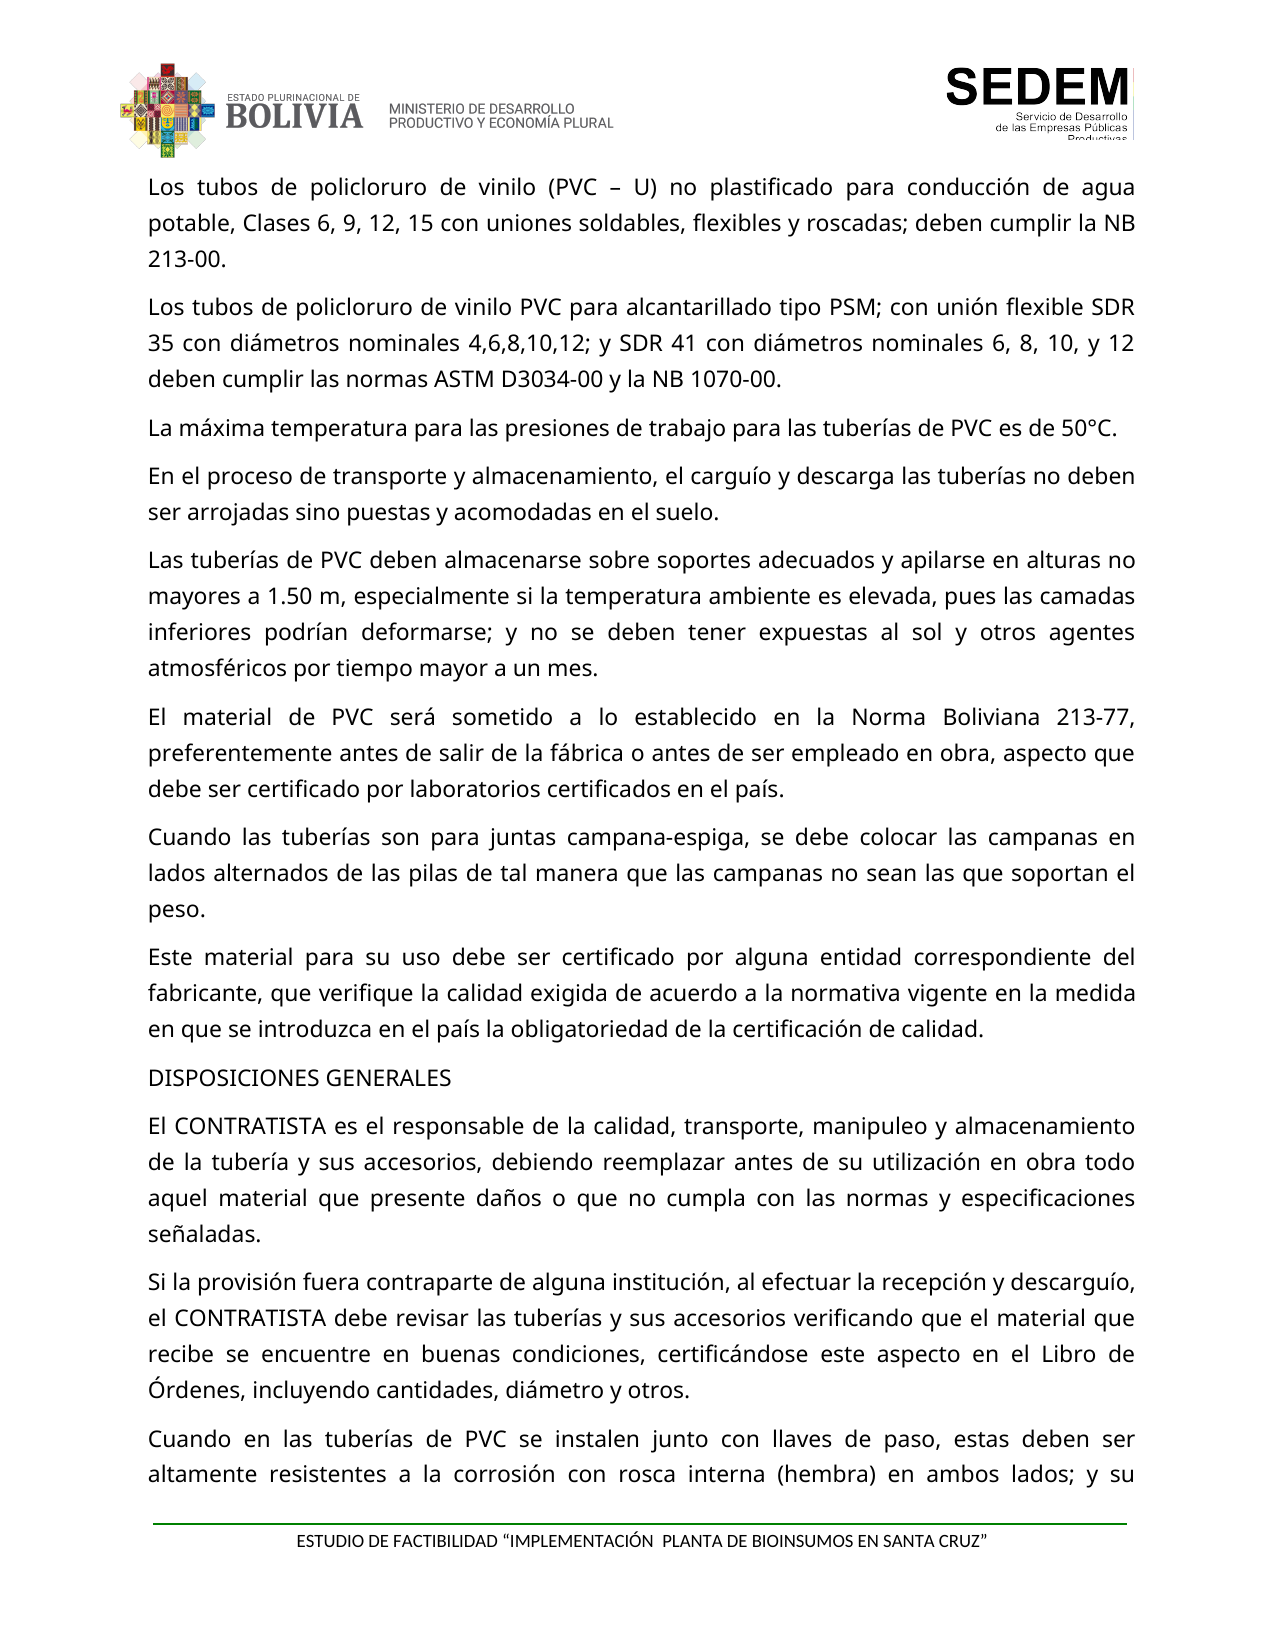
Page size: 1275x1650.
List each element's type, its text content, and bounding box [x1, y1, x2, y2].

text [148, 1422, 1137, 1490]
text Cuando las tuberías son para juntas campana-espiga, se debe colocar las campanas en lados alternados de las pilas de tal manera que las campanas no sean las que soportan el peso. [148, 821, 1137, 924]
text DISPOSICIONES GENERALES [148, 1062, 1137, 1093]
text En el proceso de transporte y almacenamiento, el carguío y descarga las tuberías no deben ser arrojadas sino puestas y acomodadas en el suelo. [148, 460, 1137, 527]
picture [946, 67, 1134, 140]
picture [107, 50, 614, 171]
text Si la provisión fuera contraparte de alguna institución, al efectuar la recepción y descarguío, el CONTRATISTA debe revisar las tuberías y sus accesorios verificando que el material que recibe se encuentre en buenas condiciones, certificándose este aspecto en el Libro de Órdenes, incluyendo cantidades, diámetro y otros. [148, 1266, 1137, 1405]
text La máxima temperatura para las presiones de trabajo para las tuberías de PVC es de 50°C. [148, 412, 1137, 443]
text Los tubos de policloruro de vinilo PVC para alcantarillado tipo PSM; con unión flexible SDR 35 con diámetros nominales 4,6,8,10,12; y SDR 41 con diámetros nominales 6, 8, 10, y 12 deben cumplir las normas ASTM D3034-00 y la NB 1070-00. [148, 291, 1137, 394]
text Los tubos de policloruro de vinilo (PVC – U) no plastificado para conducción de agua potable, Clases 6, 9, 12, 15 con uniones soldables, flexibles y roscadas; deben cumplir la NB 213-00. [148, 118, 1137, 274]
text El material de PVC será sometido a lo establecido en la Norma Boliviana 213-77, preferentemente antes de salir de la fábrica o antes de ser empleado en obra, aspecto que debe ser certificado por laboratorios certificados en el país. [148, 701, 1137, 804]
text El CONTRATISTA es el responsable de la calidad, transporte, manipuleo y almacenamiento de la tubería y sus accesorios, debiendo reemplazar antes de su utilización en obra todo aquel material que presente daños o que no cumpla con las normas y especificaciones señaladas. [148, 1110, 1137, 1249]
text Este material para su uso debe ser certificado por alguna entidad correspondiente del fabricante, que verifique la calidad exigida de acuerdo a la normativa vigente en la medida en que se introduzca en el país la obligatoriedad de la certificación de calidad. [148, 941, 1137, 1044]
text Las tuberías de PVC deben almacenarse sobre soportes adecuados y apilarse en alturas no mayores a 1.50 m, especialmente si la temperatura ambiente es elevada, pues las camadas inferiores podrían deformarse; y no se deben tener expuestas al sol y otros agentes atmosféricos por tiempo mayor a un mes. [148, 544, 1137, 683]
